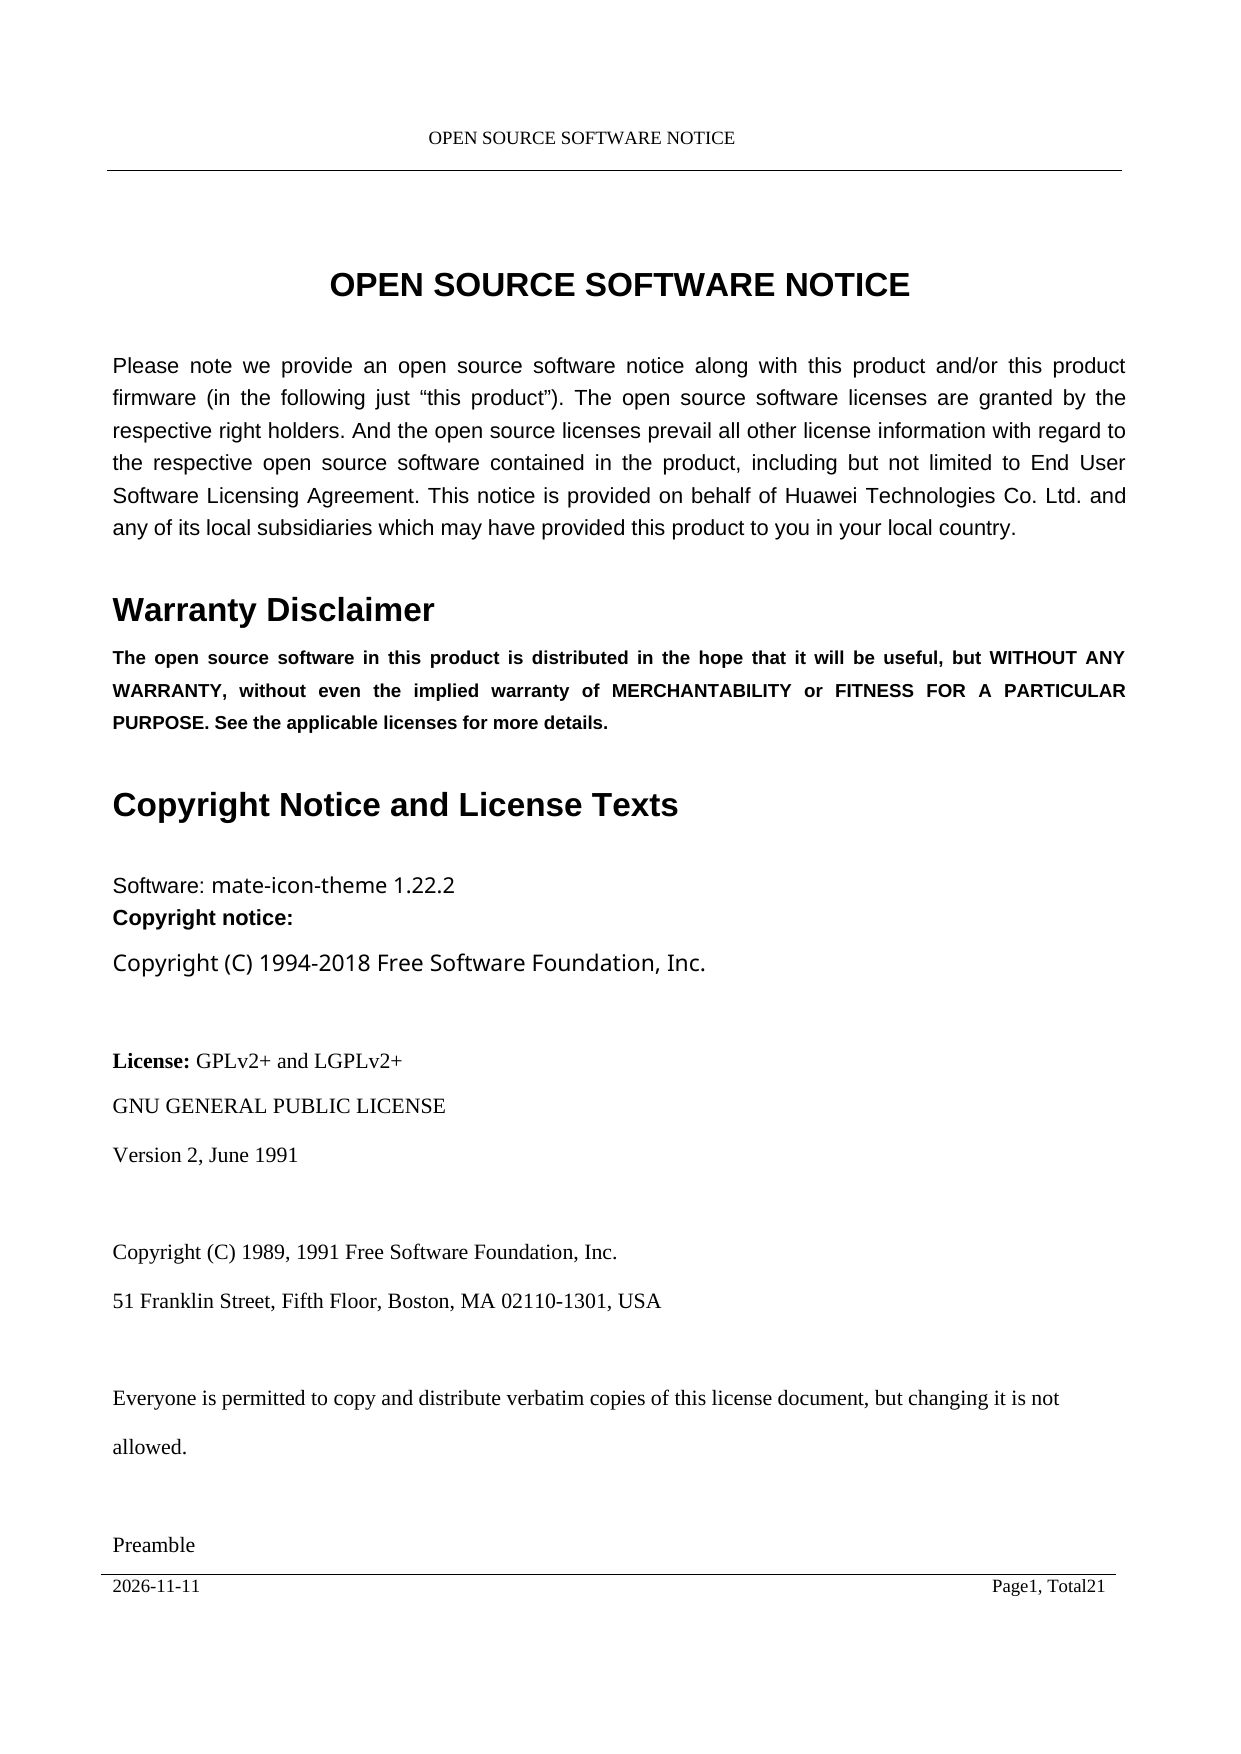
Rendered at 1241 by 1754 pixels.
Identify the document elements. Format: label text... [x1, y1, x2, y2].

text Copyright (C) 1994-2018 Free Software Foundation, Inc. [112, 947, 1128, 1028]
text Warranty Disclaimer [112, 576, 1128, 641]
text Copyright Notice and License Texts [112, 771, 1128, 836]
text Copyright notice: [112, 901, 1128, 934]
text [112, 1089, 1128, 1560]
text The open source software in this product is distributed in the hope that it will be useful, but WITHOUT ANY WARRANTY, without even the implied warranty of MERCHANTABILITY or FITNESS FOR A PARTICULAR PURPOSE. See the applicable licenses for more details. [112, 641, 1128, 739]
text OPEN SOURCE SOFTWARE NOTICE [112, 251, 1128, 316]
text License: GPLv2+ and LGPLv2+ [112, 1044, 1128, 1077]
text Software: mate-icon-theme 1.22.2 [112, 869, 1128, 901]
text Please note we provide an open source software notice along with this product and/or this product firmware (in the following just “this product”). The open source software licenses are granted by the respective right holders. And the open source licenses prevail all other license information with regard to the respective open source software contained in the product, including but not limited to End User Software Licensing Agreement. This notice is provided on behalf of Huawei Technologies Co. Ltd. and any of its local subsidiaries which may have provided this product to you in your local country. [112, 349, 1128, 544]
